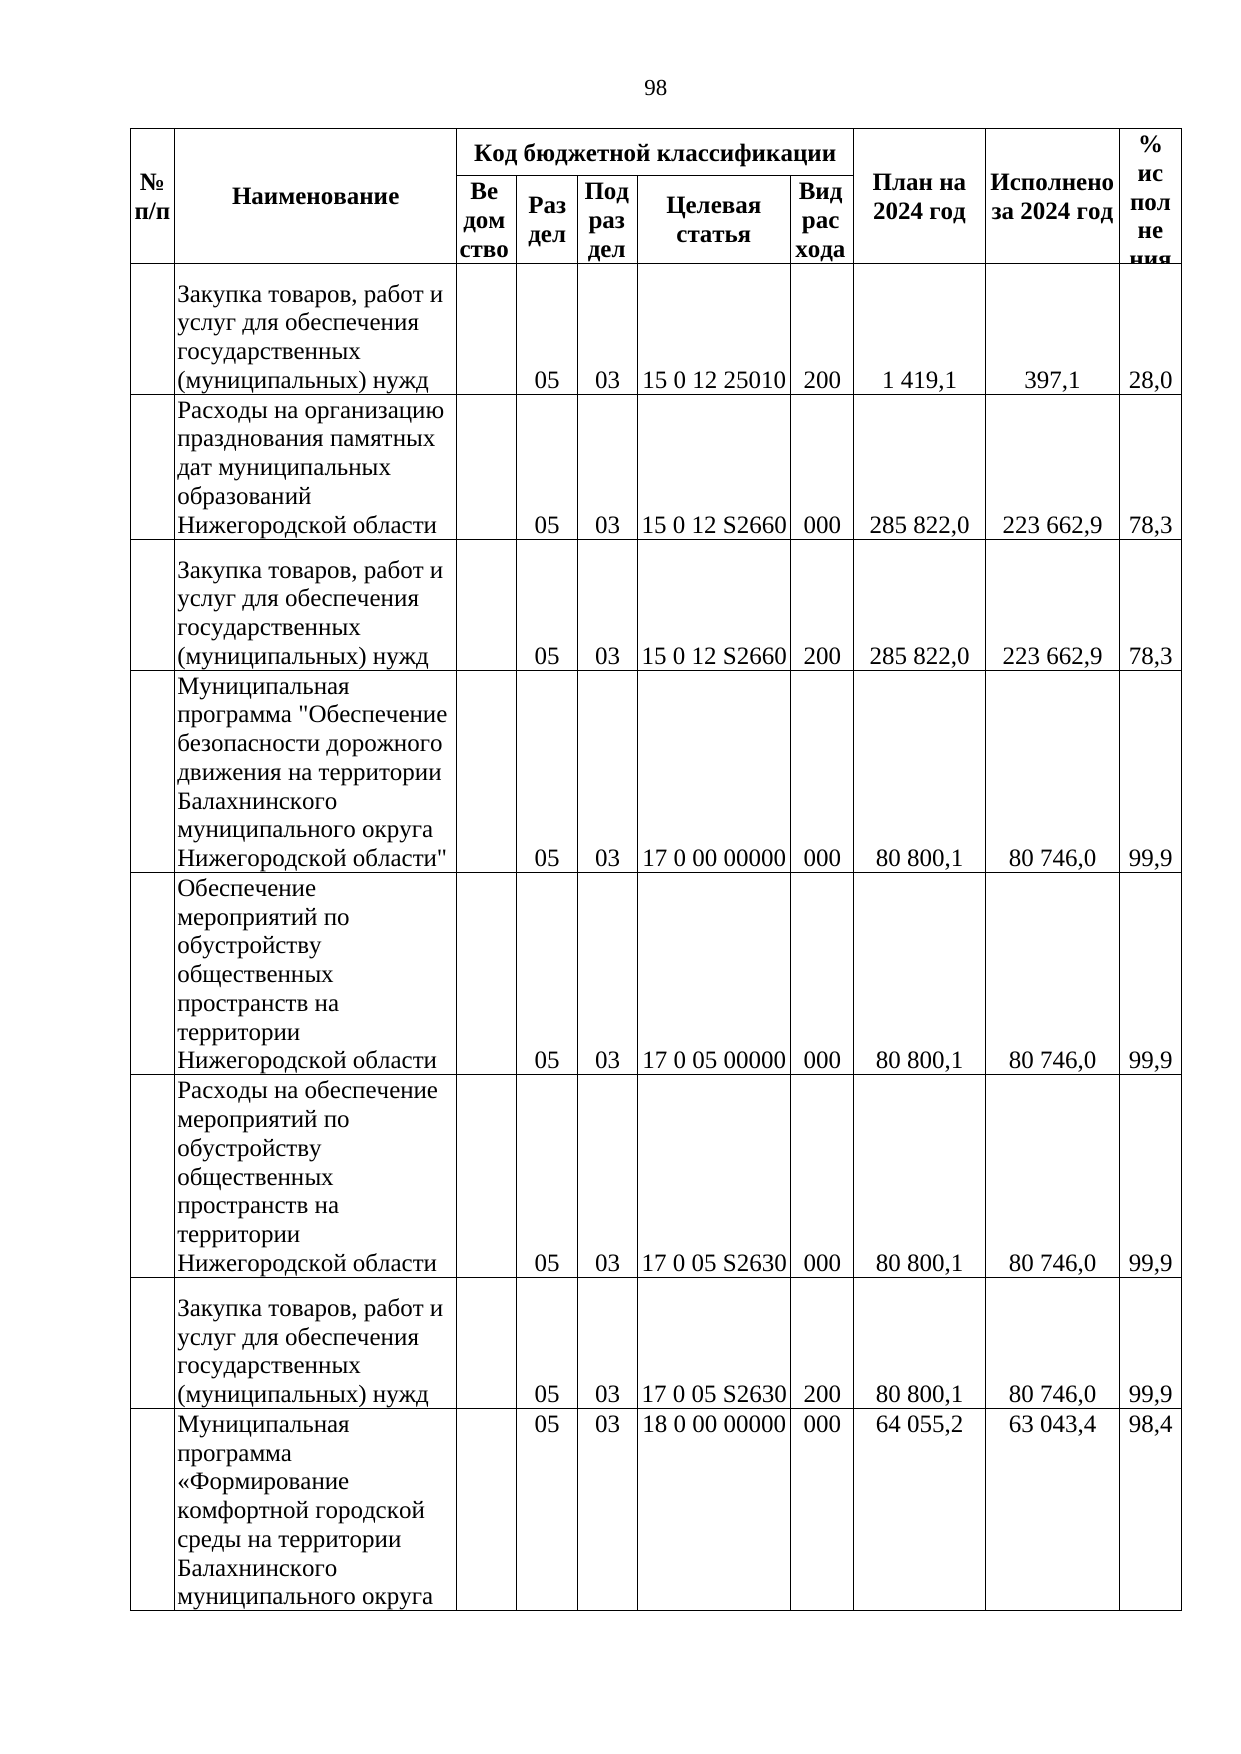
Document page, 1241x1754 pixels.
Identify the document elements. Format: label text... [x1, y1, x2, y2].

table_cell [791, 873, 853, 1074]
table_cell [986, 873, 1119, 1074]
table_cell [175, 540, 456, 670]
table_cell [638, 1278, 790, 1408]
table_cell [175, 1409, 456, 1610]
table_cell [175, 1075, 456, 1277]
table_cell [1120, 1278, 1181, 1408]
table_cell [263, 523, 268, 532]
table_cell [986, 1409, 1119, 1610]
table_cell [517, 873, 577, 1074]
table_header № п/п [131, 129, 174, 262]
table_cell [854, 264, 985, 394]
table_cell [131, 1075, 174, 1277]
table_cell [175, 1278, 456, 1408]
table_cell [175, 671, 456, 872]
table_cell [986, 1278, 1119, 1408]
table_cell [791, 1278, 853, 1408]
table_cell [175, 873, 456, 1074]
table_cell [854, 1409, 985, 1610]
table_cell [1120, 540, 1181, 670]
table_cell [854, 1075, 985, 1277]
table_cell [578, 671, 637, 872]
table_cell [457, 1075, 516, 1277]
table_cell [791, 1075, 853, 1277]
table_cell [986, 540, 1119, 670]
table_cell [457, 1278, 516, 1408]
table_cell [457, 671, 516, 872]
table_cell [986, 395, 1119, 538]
table_header План на 2024 год [854, 129, 985, 262]
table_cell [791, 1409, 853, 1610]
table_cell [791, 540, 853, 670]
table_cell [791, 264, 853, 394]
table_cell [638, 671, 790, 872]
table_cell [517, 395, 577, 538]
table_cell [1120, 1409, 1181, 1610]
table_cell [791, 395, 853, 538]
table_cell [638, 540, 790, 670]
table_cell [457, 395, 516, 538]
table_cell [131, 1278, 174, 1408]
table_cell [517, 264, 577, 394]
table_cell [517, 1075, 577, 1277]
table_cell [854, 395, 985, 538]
table_header Код бюджетной классификации [457, 129, 853, 175]
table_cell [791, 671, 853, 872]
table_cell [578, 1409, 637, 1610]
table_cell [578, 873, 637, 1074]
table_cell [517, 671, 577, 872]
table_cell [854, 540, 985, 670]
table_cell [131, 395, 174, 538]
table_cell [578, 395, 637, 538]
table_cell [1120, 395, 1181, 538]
table_header Наименование [175, 129, 456, 262]
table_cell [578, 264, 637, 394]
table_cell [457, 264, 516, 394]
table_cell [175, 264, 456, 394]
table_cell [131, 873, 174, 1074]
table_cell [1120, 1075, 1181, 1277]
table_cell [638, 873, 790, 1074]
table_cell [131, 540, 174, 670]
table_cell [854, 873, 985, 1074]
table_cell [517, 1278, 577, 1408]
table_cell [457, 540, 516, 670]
table_header % ис пол не ния [1120, 129, 1181, 262]
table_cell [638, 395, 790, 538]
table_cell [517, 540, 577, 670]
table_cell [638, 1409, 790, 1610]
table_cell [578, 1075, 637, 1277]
table_cell Ве дом ство [457, 176, 516, 262]
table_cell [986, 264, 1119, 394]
table_cell Вид рас хода [791, 176, 853, 262]
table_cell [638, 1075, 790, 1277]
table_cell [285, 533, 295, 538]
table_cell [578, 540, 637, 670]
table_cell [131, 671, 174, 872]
table_cell Под раз дел [578, 176, 637, 262]
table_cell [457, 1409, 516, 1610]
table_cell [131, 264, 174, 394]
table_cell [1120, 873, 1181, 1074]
table_cell Раз дел [517, 176, 577, 262]
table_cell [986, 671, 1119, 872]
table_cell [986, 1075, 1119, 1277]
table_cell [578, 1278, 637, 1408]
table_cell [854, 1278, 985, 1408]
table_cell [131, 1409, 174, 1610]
table_cell Целевая статья [638, 176, 790, 262]
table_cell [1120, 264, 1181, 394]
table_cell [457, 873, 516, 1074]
table_header Исполнено за 2024 год [986, 129, 1119, 262]
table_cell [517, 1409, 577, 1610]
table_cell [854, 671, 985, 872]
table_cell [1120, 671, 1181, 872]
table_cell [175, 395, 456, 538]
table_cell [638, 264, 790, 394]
